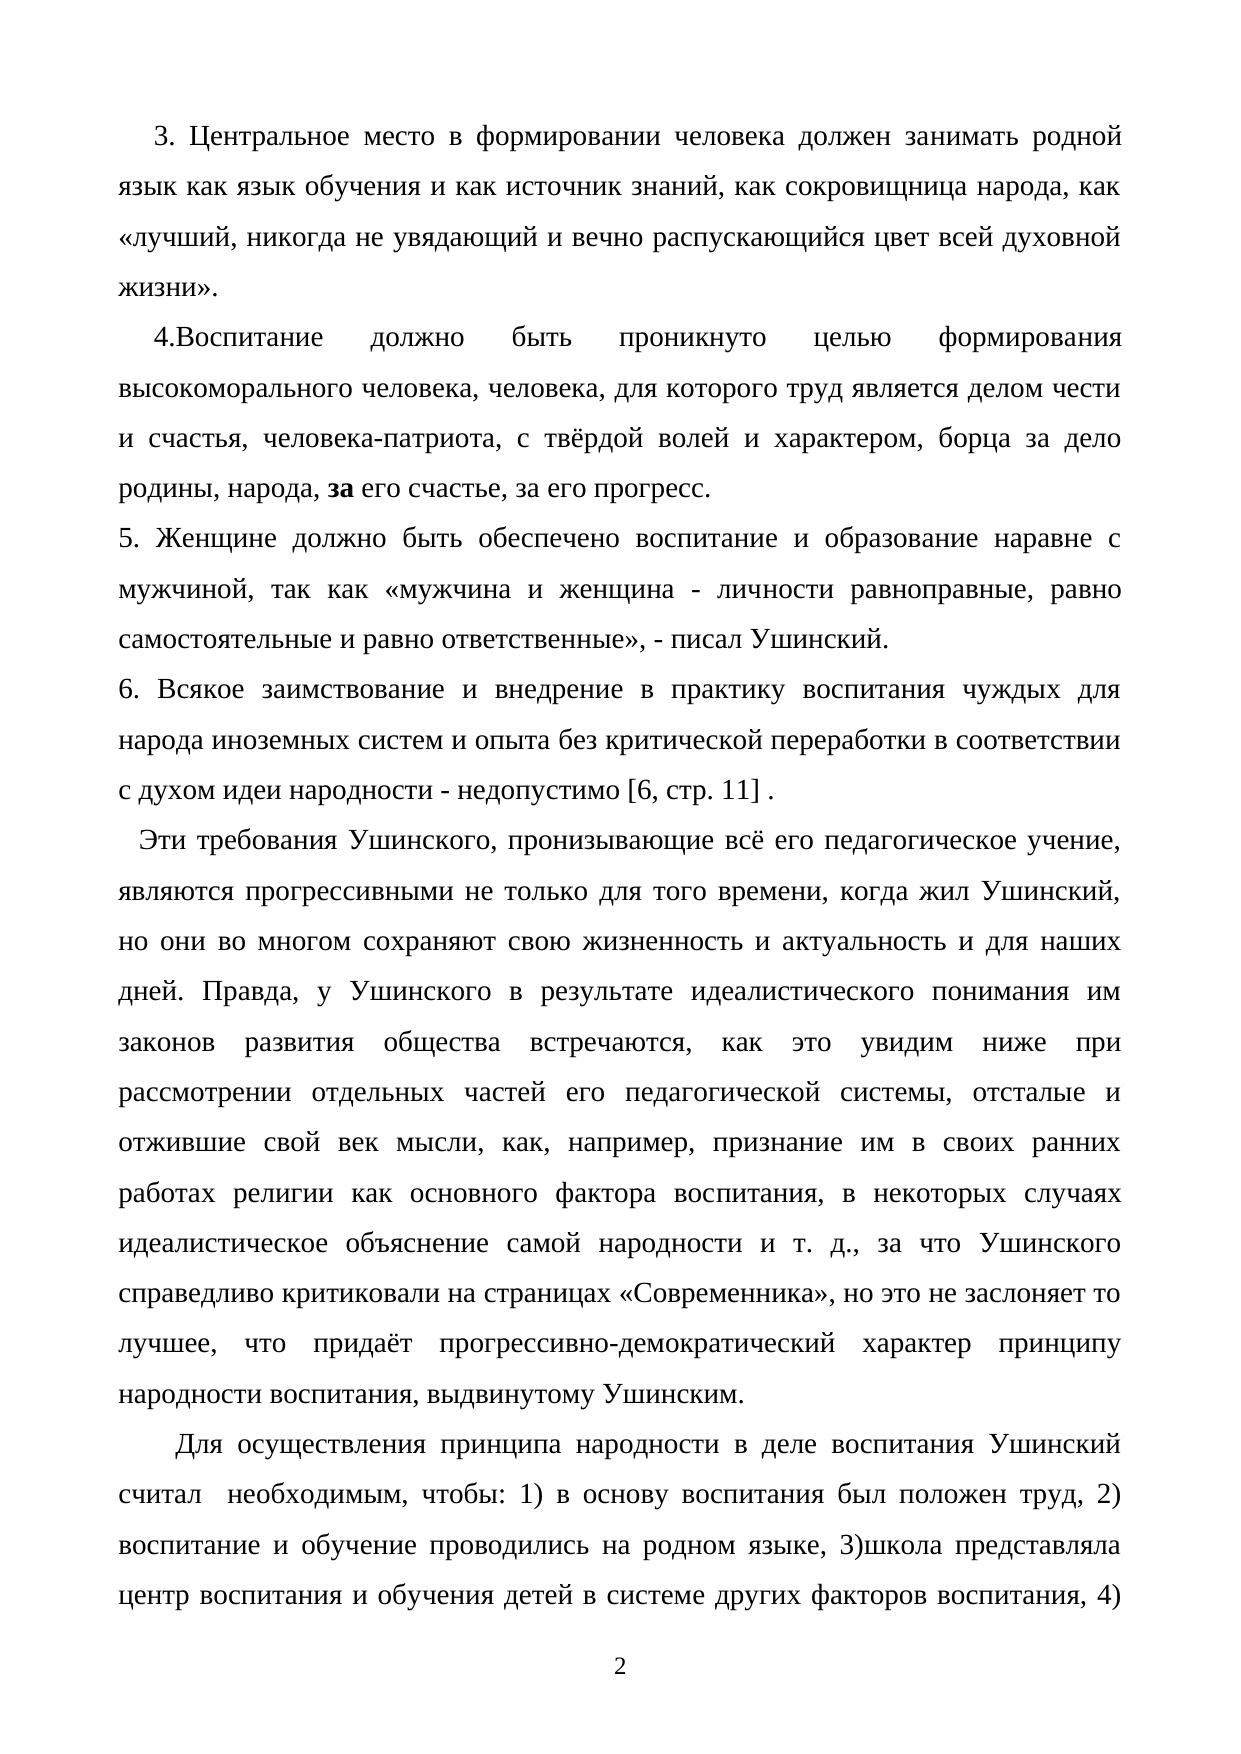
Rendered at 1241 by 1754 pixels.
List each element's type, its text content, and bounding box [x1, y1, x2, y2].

text 6. Всякое заимствование и внедрение в практику воспитания чуждых для народа иноземных систем и опыта без критической переработки в соответствии с духом идеи народности - недопустимо [6, стр. 11] . [118, 672, 1122, 806]
text Эти требования Ушинского, пронизывающие всё его педагогическое учение, являются прогрессивными не только для того времени, когда жил Ушинский, но они во многом сохраняют свою жизненность и актуальность и для наших дней. Правда, у Ушинского в результате идеалистического понимания им законов развития общества встречаются, как это увидим ниже при рассмотрении отдельных частей его педагогической системы, отсталые и отжившие свой век мысли, как, например, признание им в своих ранних работах религии как основного фактора воспитания, в некоторых случаях идеалистическое объяснение самой народности и т. д., за что Ушинского справедливо критиковали на страницах «Современника», но это не заслоняет то лучшее, что придаёт прогрессивно-демократический характер принципу народности воспитания, выдвинутому Ушинским. [118, 822, 1122, 1409]
text 5. Женщине должно быть обеспечено воспитание и образование наравне с мужчиной, так как «мужчина и женщина - личности равноправные, равно самостоятельные и равно ответственные», - писал Ушинский. [118, 521, 1122, 655]
text 3. Центральное место в формировании человека должен занимать родной язык как язык обучения и как источник знаний, как сокровищница народа, как «лучший, никогда не увядающий и вечно распускающийся цвет всей духовной жизни». [118, 118, 1122, 303]
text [118, 1426, 1122, 1611]
text 4.Воспитание должно быть проникнуто целью формирования высокоморального человека, человека, для которого труд является делом чести и счастья, человека-патриота, с твёрдой волей и характером, борца за дело родины, народа, за его счастье, за его прогресс. [118, 319, 1122, 504]
